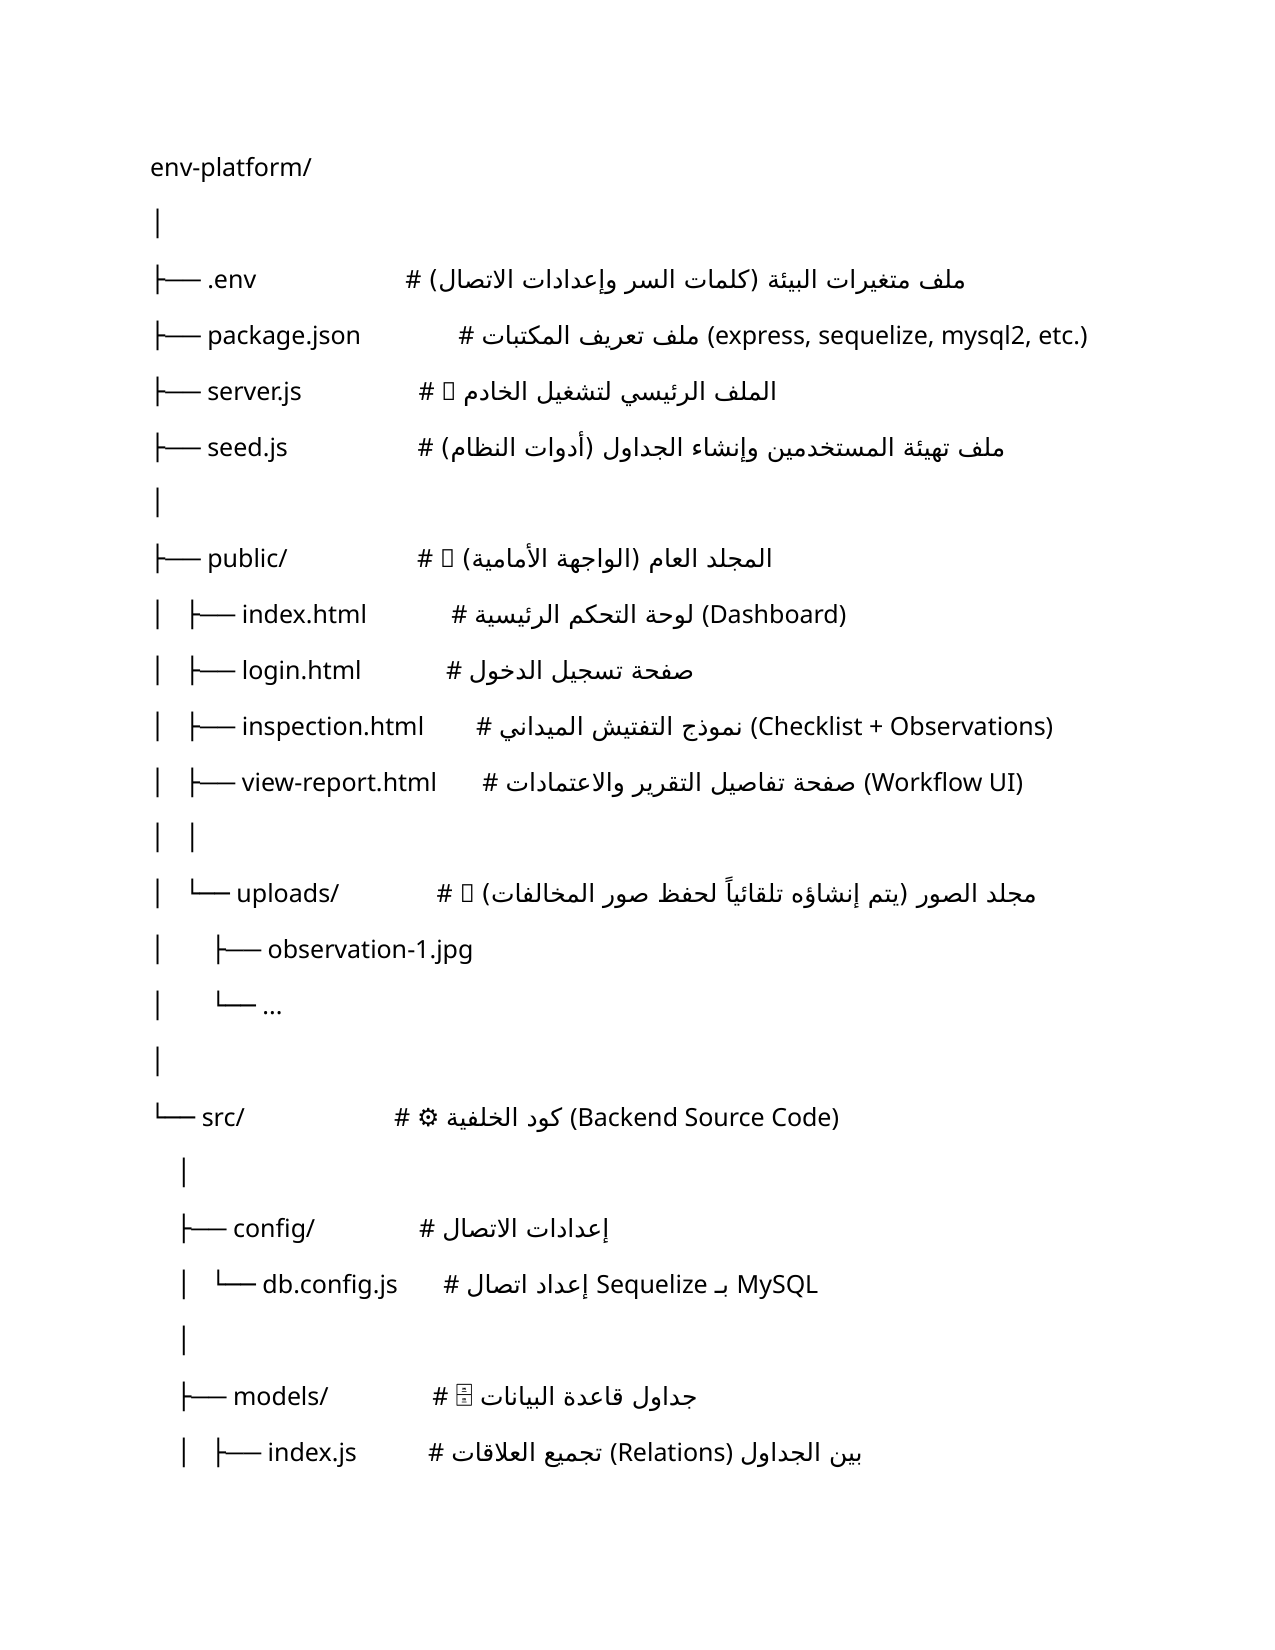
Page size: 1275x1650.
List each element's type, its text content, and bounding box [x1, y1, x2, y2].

text │ [150, 485, 1125, 519]
text ├── package.json # ملف تعريف المكتبات (express, sequelize, mysql2, etc.) [150, 317, 1125, 352]
text ├── models/ # 🗄️ جداول قاعدة البيانات [150, 1378, 1125, 1412]
text ├── public/ # 🌐 المجلد العام (الواجهة الأمامية) [150, 541, 1125, 575]
text │ ├── login.html # صفحة تسجيل الدخول [150, 652, 1125, 687]
text │ ├── observation-1.jpg [150, 932, 1125, 966]
text env-platform/ [150, 150, 1125, 184]
text │ ├── index.html # لوحة التحكم الرئيسية (Dashboard) [150, 597, 1125, 631]
text │ [150, 206, 1125, 240]
text └── src/ # ⚙️ كود الخلفية (Backend Source Code) [150, 1099, 1125, 1133]
text │ └── ... [150, 987, 1125, 1022]
text ├── seed.js # ملف تهيئة المستخدمين وإنشاء الجداول (أدوات النظام) [150, 429, 1125, 463]
text │ ├── inspection.html # نموذج التفتيش الميداني (Checklist + Observations) [150, 708, 1125, 742]
text │ [150, 1322, 1125, 1357]
text │ ├── view-report.html # صفحة تفاصيل التقرير والاعتمادات (Workflow UI) [150, 764, 1125, 798]
text │ │ [150, 820, 1125, 854]
text ├── .env # ملف متغيرات البيئة (كلمات السر وإعدادات الاتصال) [150, 262, 1125, 296]
text │ [150, 1043, 1125, 1077]
text │ └── uploads/ # 📁 مجلد الصور (يتم إنشاؤه تلقائياً لحفظ صور المخالفات) [150, 876, 1125, 910]
text ├── config/ # إعدادات الاتصال [150, 1211, 1125, 1245]
text │ └── db.config.js # إعداد اتصال Sequelize بـ MySQL [150, 1267, 1125, 1301]
text │ [150, 1155, 1125, 1189]
text ├── server.js # 🚀 الملف الرئيسي لتشغيل الخادم [150, 373, 1125, 407]
text │ ├── index.js # تجميع العلاقات (Relations) بين الجداول [150, 1434, 1125, 1468]
